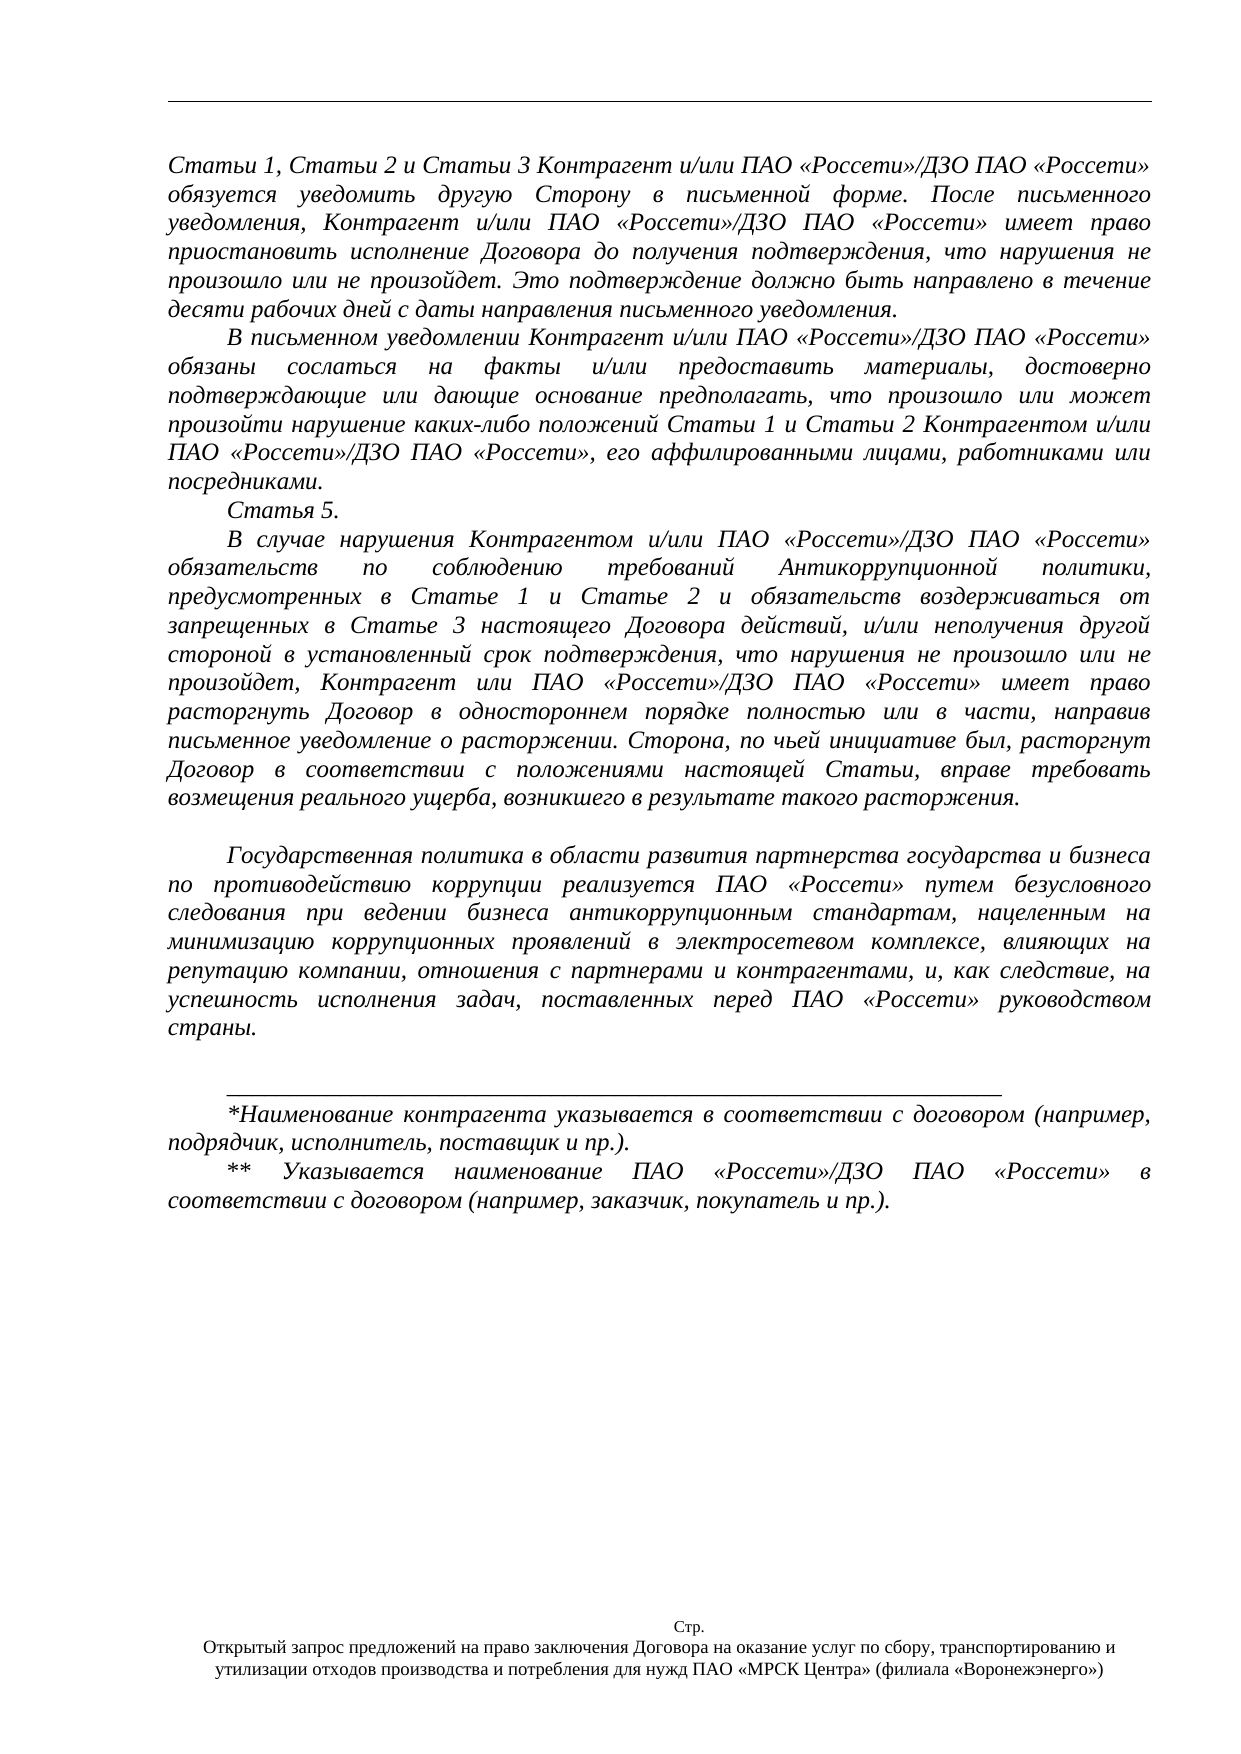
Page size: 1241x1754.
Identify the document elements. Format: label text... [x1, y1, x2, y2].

text Статья 5. [168, 495, 1152, 524]
text В письменном уведомлении Контрагент и/или ПАО «Россети»/ДЗО ПАО «Россети» обязаны сослаться на факты и/или предоставить материалы, достоверно подтверждающие или дающие основание предполагать, что произошло или может произойти нарушение каких-либо положений Статьи 1 и Статьи 2 Контрагентом и/или ПАО «Россети»/ДЗО ПАО «Россети», его аффилированными лицами, работниками или посредниками. [168, 322, 1152, 495]
text ** Указывается наименование ПАО «Россети»/ДЗО ПАО «Россети» в соответствии с договором (например, заказчик, покупатель и пр.). [168, 1156, 1152, 1214]
text ______________________________________________________________ [168, 1070, 1152, 1099]
text Государственная политика в области развития партнерства государства и бизнеса по противодействию коррупции реализуется ПАО «Россети» путем безусловного следования при ведении бизнеса антикоррупционным стандартам, нацеленным на минимизацию коррупционных проявлений в электросетевом комплексе, влияющих на репутацию компании, отношения с партнерами и контрагентами, и, как следствие, на успешность исполнения задач, поставленных перед ПАО «Россети» руководством страны. [168, 840, 1152, 1041]
text *Наименование контрагента указывается в соответствии с договором (например, подрядчик, исполнитель, поставщик и пр.). [168, 1099, 1152, 1156]
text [168, 150, 1152, 322]
text В случае нарушения Контрагентом и/или ПАО «Россети»/ДЗО ПАО «Россети» обязательств по соблюдению требований Антикоррупционной политики, предусмотренных в Статье 1 и Статье 2 и обязательств воздерживаться от запрещенных в Статье 3 настоящего Договора действий, и/или неполучения другой стороной в установленный срок подтверждения, что нарушения не произошло или не произойдет, Контрагент или ПАО «Россети»/ДЗО ПАО «Россети» имеет право расторгнуть Договор в одностороннем порядке полностью или в части, направив письменное уведомление о расторжении. Сторона, по чьей инициативе был, расторгнут Договор в соответствии с положениями настоящей Статьи, вправе требовать возмещения реального ущерба, возникшего в результате такого расторжения. [168, 524, 1152, 811]
